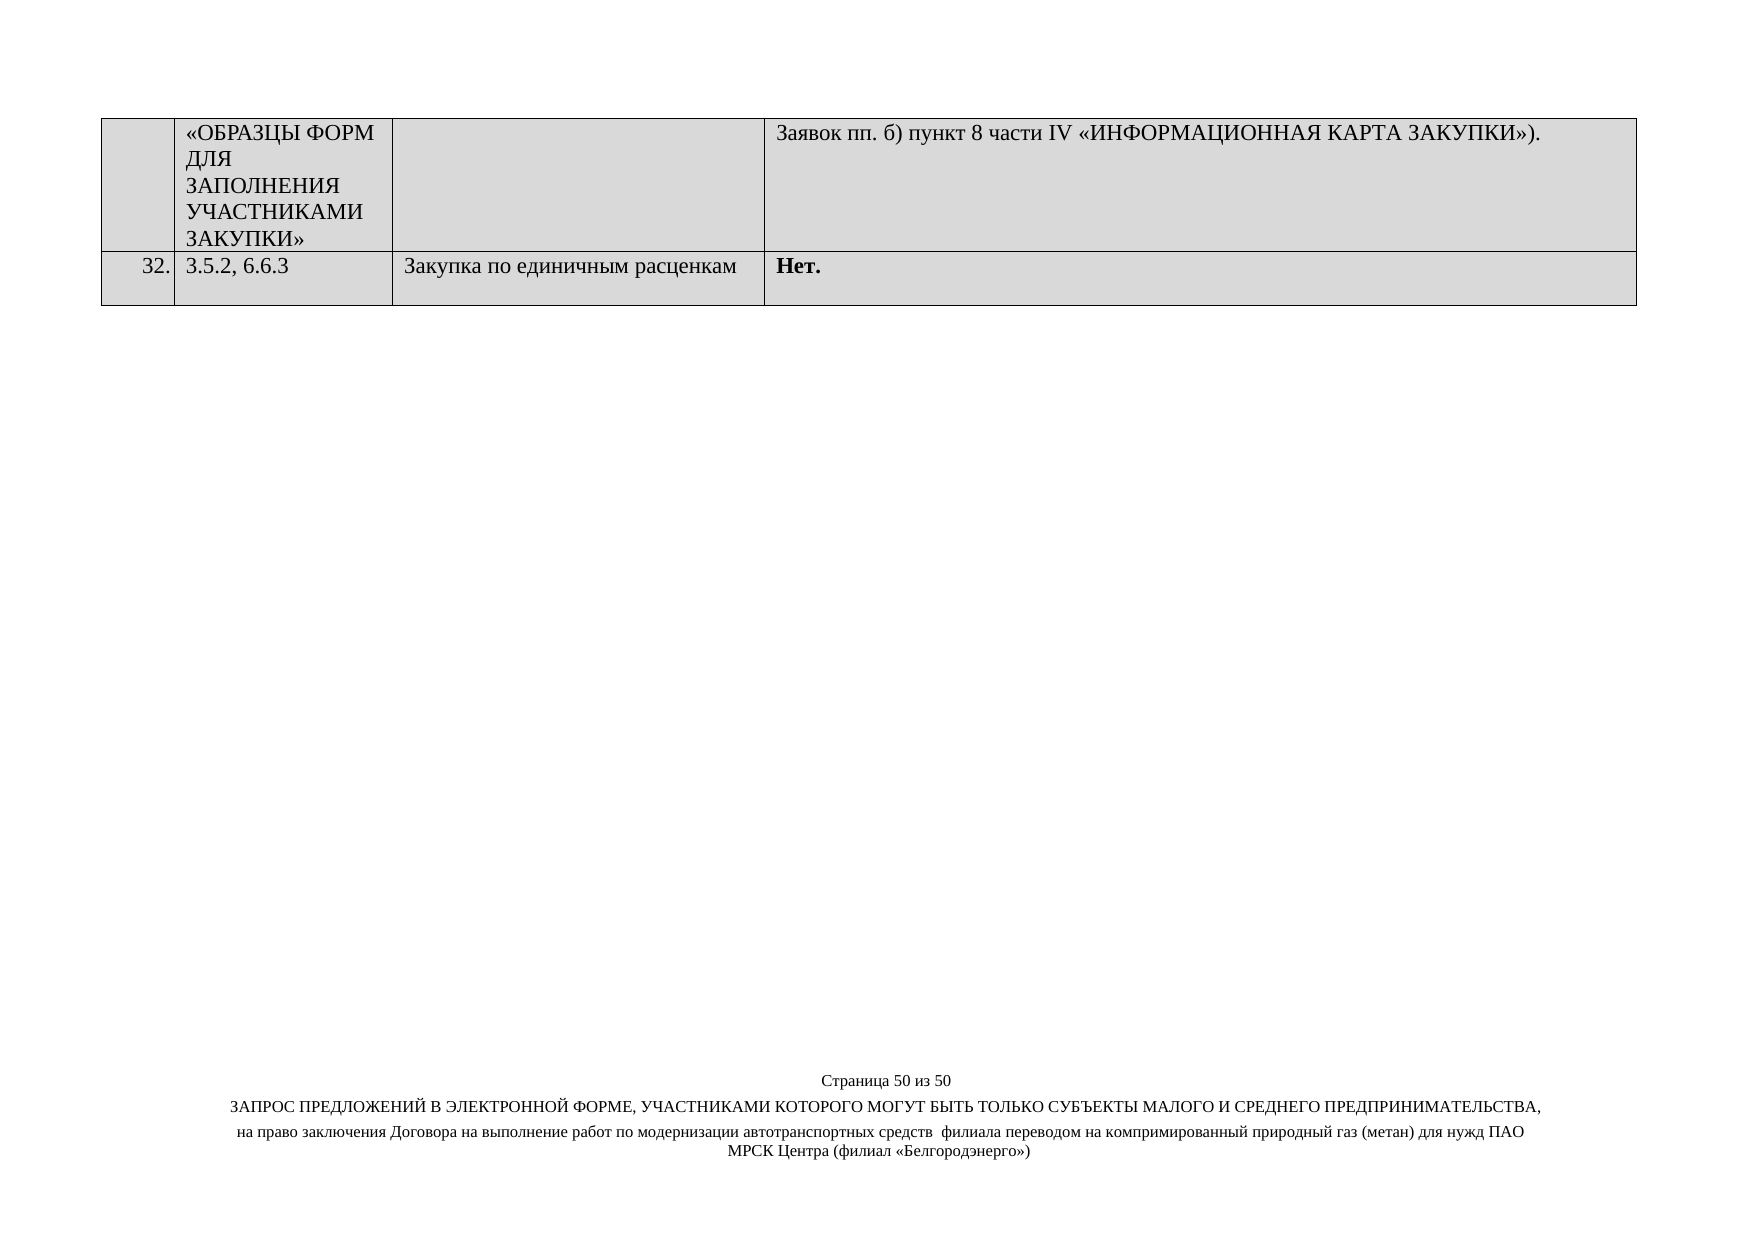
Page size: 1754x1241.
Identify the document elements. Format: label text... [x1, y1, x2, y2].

table_cell [102, 119, 174, 251]
table_cell 3.5.2, 6.6.3 [175, 252, 392, 305]
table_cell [175, 119, 392, 251]
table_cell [393, 119, 764, 251]
table_cell Закупка по единичным расценкам [393, 252, 764, 305]
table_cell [765, 119, 1636, 251]
table_cell Нет. [765, 252, 1636, 305]
table_cell [102, 252, 174, 305]
